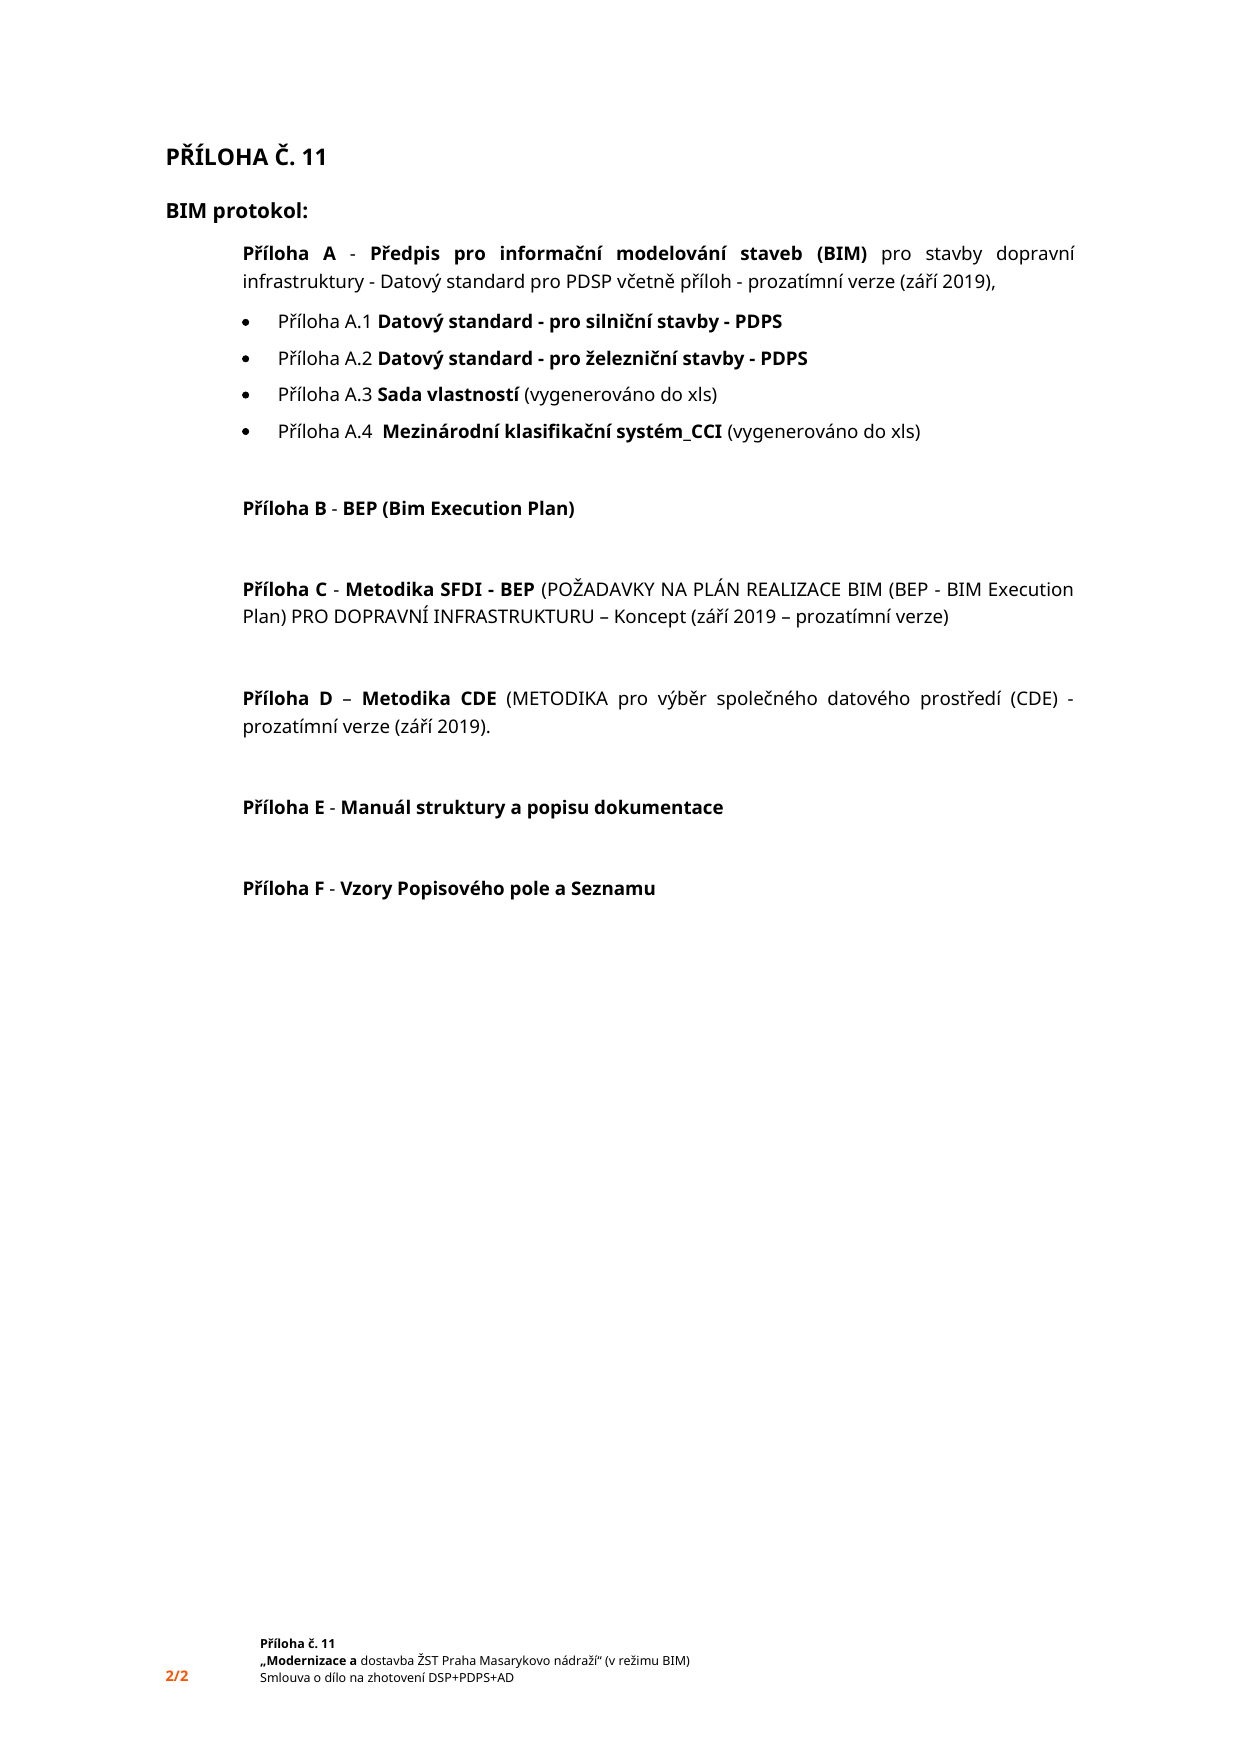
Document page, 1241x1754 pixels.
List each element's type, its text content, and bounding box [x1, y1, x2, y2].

list Příloha A.1 Datový standard - pro silniční stavby - PDPS [242, 309, 1075, 334]
list Příloha A - Předpis pro informační modelování staveb (BIM) pro stavby dopravní infrastruktury - Datový standard pro PDSP včetně příloh - prozatímní verze (září 2019), [242, 240, 1075, 294]
list Příloha C - Metodika SFDI - BEP (POŽADAVKY NA PLÁN REALIZACE BIM (BEP - BIM Execution Plan) PRO DOPRAVNÍ INFRASTRUKTURU – Koncept (září 2019 – prozatímní verze) [242, 576, 1075, 629]
list Příloha E - Manuál struktury a popisu dokumentace [242, 794, 1075, 819]
list Příloha F - Vzory Popisového pole a Seznamu [242, 875, 1075, 901]
list Příloha A.2 Datový standard - pro železniční stavby - PDPS [242, 345, 1075, 371]
list Příloha A.3 Sada vlastností (vygenerováno do xls) [242, 382, 1075, 407]
text BIM protokol: [165, 197, 1075, 225]
text Příloha A.4 Mezinárodní klasifikační systém_CCI (vygenerováno do xls) [242, 418, 1075, 443]
text Příloha č. 11 [165, 141, 1075, 173]
list Příloha B - BEP (Bim Execution Plan) [242, 495, 1075, 520]
list Příloha D – Metodika CDE (METODIKA pro výběr společného datového prostředí (CDE) - prozatímní verze (září 2019). [242, 685, 1075, 738]
